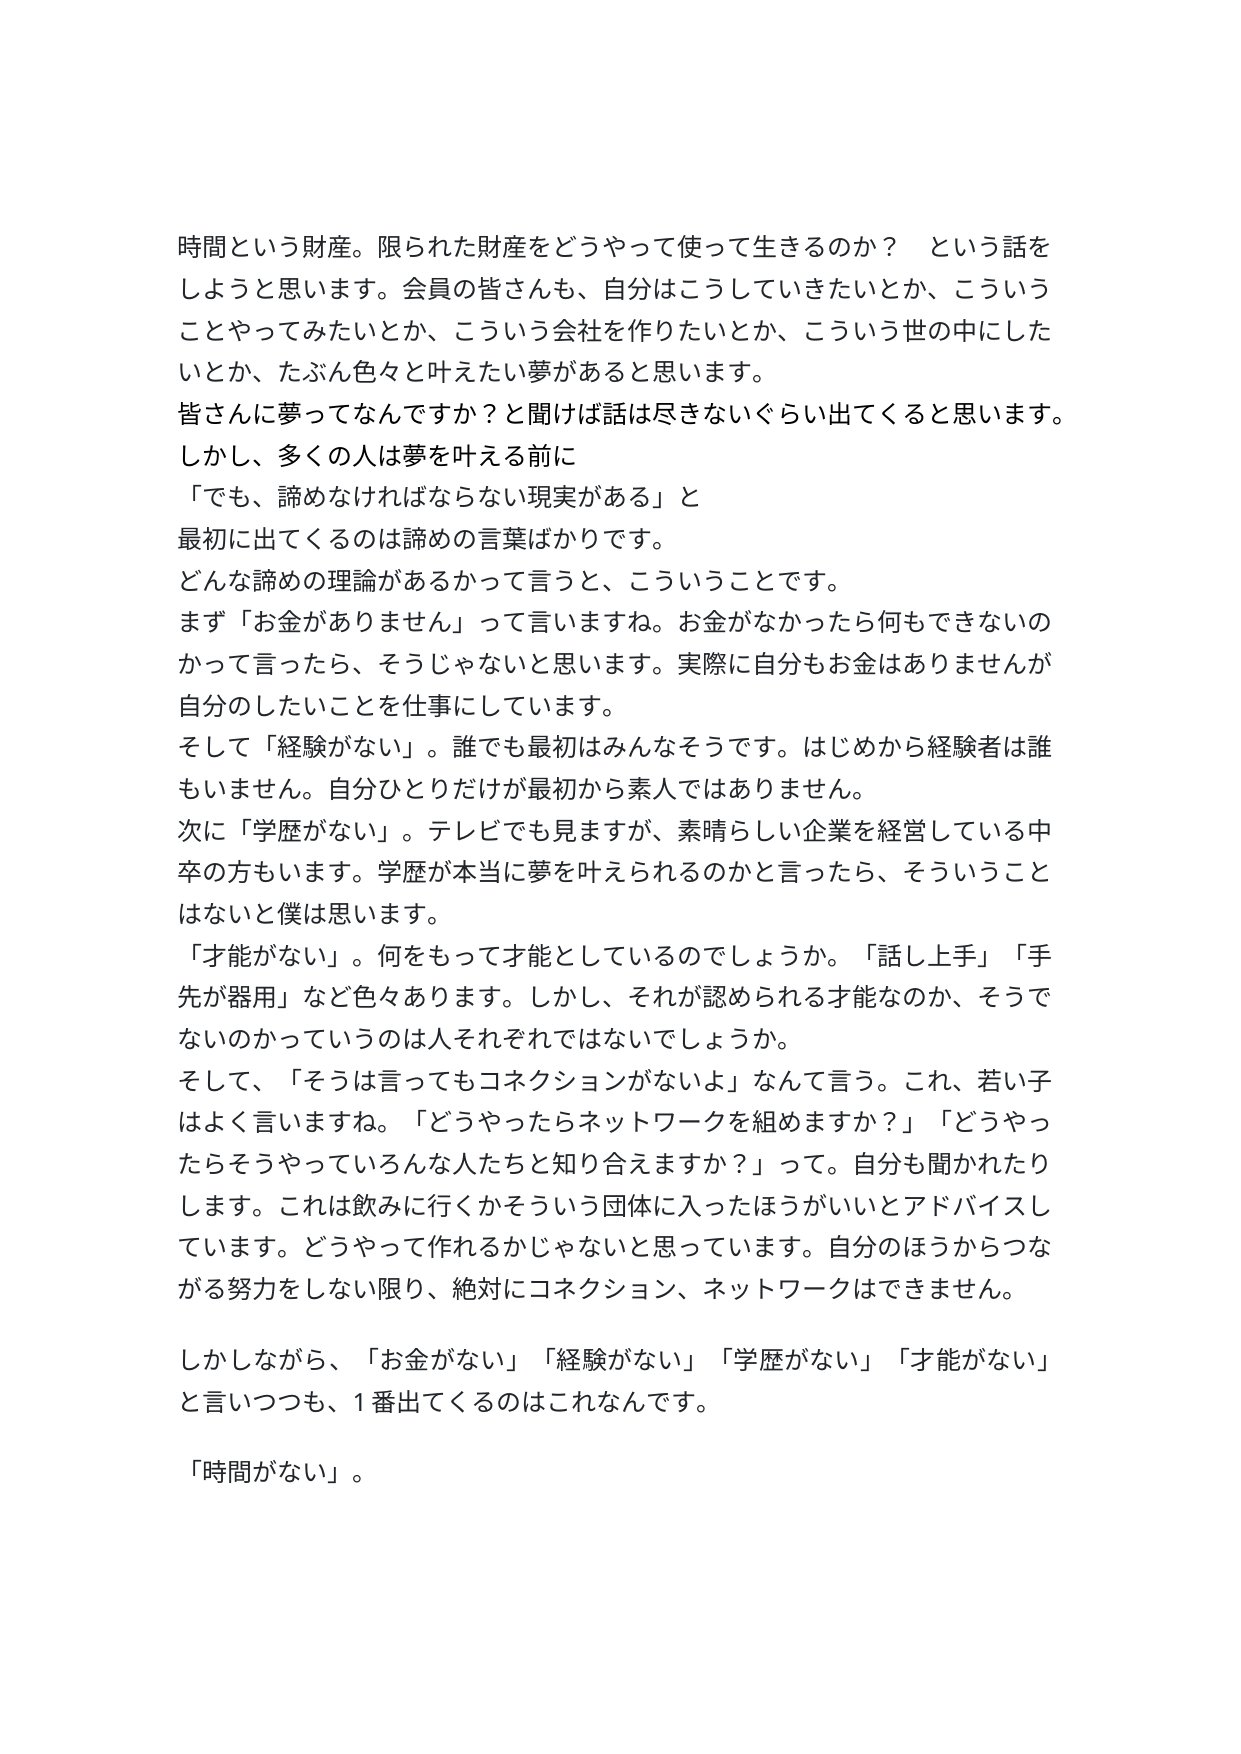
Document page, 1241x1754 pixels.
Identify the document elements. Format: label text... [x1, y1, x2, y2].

text どんな諦めの理論があるかって言うと、こういうことです。 [177, 558, 1063, 600]
text まず「お金がありません」って言いますね。お金がなかったら何もできないのかって言ったら、そうじゃないと思います。実際に自分もお金はありませんが自分のしたいことを仕事にしています。 [177, 600, 1063, 725]
text しかし、多くの人は夢を叶える前に [177, 433, 1063, 475]
text 時間という財産。限られた財産をどうやって使って生きるのか？ という話をしようと思います。会員の皆さんも、自分はこうしていきたいとか、こういうことやってみたいとか、こういう会社を作りたいとか、こういう世の中にしたいとか、たぶん色々と叶えたい夢があると思います。 [177, 225, 1063, 392]
text そして「経験がない」。誰でも最初はみんなそうです。はじめから経験者は誰もいません。自分ひとりだけが最初から素人ではありません。 [177, 725, 1063, 808]
text そして、「そうは言ってもコネクションがないよ」なんて言う。これ、若い子はよく言いますね。「どうやったらネットワークを組めますか？」「どうやったらそうやっていろんな人たちと知り合えますか？」って。自分も聞かれたりします。これは飲みに行くかそういう団体に入ったほうがいいとアドバイスしています。どうやって作れるかじゃないと思っています。自分のほうからつながる努力をしない限り、絶対にコネクション、ネットワークはできません。 [177, 1058, 1063, 1308]
text 次に「学歴がない」。テレビでも見ますが、素晴らしい企業を経営している中卒の方もいます。学歴が本当に夢を叶えられるのかと言ったら、そういうことはないと僕は思います。 [177, 808, 1063, 933]
text 「時間がない」。 [177, 1450, 1063, 1492]
text 最初に出てくるのは諦めの言葉ばかりです。 [177, 517, 1063, 558]
text しかしながら、「お金がない」「経験がない」「学歴がない」「才能がない」と言いつつも、1番出てくるのはこれなんです。 [177, 1338, 1063, 1421]
text 「才能がない」。何をもって才能としているのでしょうか。「話し上手」「手先が器用」など色々あります。しかし、それが認められる才能なのか、そうでないのかっていうのは人それぞれではないでしょうか。 [177, 933, 1063, 1058]
text 「でも、諦めなければならない現実がある」と [177, 475, 1063, 517]
text 皆さんに夢ってなんですか？と聞けば話は尽きないぐらい出てくると思います。 [177, 392, 1063, 433]
